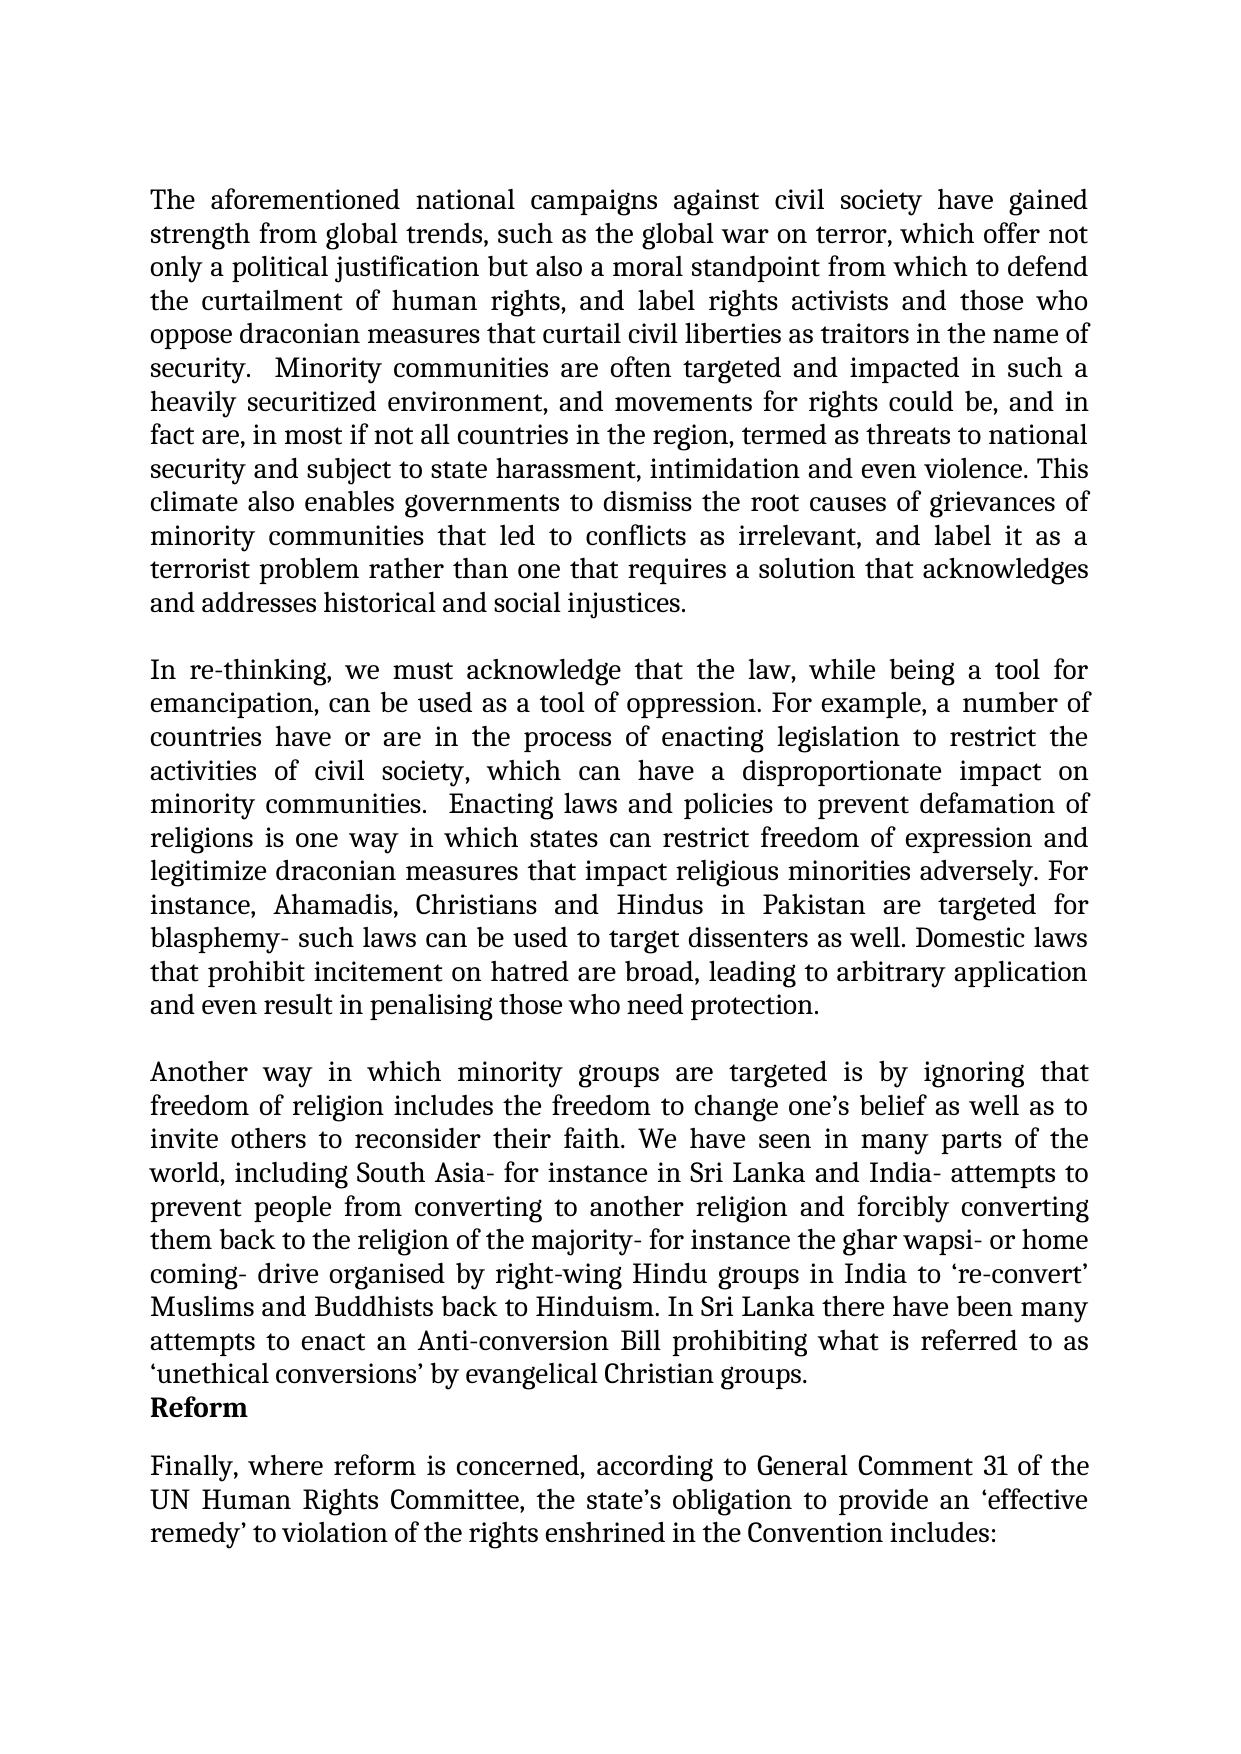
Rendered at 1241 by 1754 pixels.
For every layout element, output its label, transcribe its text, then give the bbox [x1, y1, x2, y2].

text Reform [150, 1391, 1090, 1424]
text In re-thinking, we must acknowledge that the law, while being a tool for emancipation, can be used as a tool of oppression. For example, a number of countries have or are in the process of enacting legislation to restrict the activities of civil society, which can have a disproportionate impact on minority communities. Enacting laws and policies to prevent defamation of religions is one way in which states can restrict freedom of expression and legitimize draconian measures that impact religious minorities adversely. For instance, Ahamadis, Christians and Hindus in Pakistan are targeted for blasphemy- such laws can be used to target dissenters as well. Domestic laws that prohibit incitement on hatred are broad, leading to arbitrary application and even result in penalising those who need protection. [150, 653, 1090, 1022]
text The aforementioned national campaigns against civil society have gained strength from global trends, such as the global war on terror, which offer not only a political justification but also a moral standpoint from which to defend the curtailment of human rights, and label rights activists and those who oppose draconian measures that curtail civil liberties as traitors in the name of security. Minority communities are often targeted and impacted in such a heavily securitized environment, and movements for rights could be, and in fact are, in most if not all countries in the region, termed as threats to national security and subject to state harassment, intimidation and even violence. This climate also enables governments to dismiss the root causes of grievances of minority communities that led to conflicts as irrelevant, and label it as a terrorist problem rather than one that requires a solution that acknowledges and addresses historical and social injustices. [150, 183, 1090, 619]
text Finally, where reform is concerned, according to General Comment 31 of the UN Human Rights Committee, the state’s obligation to provide an ‘effective remedy’ to violation of the rights enshrined in the Convention includes: [150, 1449, 1090, 1550]
text Another way in which minority groups are targeted is by ignoring that freedom of religion includes the freedom to change one’s belief as well as to invite others to reconsider their faith. We have seen in many parts of the world, including South Asia- for instance in Sri Lanka and India- attempts to prevent people from converting to another religion and forcibly converting them back to the religion of the majority- for instance the ghar wapsi- or home coming- drive organised by right-wing Hindu groups in India to ‘re-convert’ Muslims and Buddhists back to Hinduism. In Sri Lanka there have been many attempts to enact an Anti-conversion Bill prohibiting what is referred to as ‘unethical conversions’ by evangelical Christian groups. [150, 1056, 1090, 1391]
